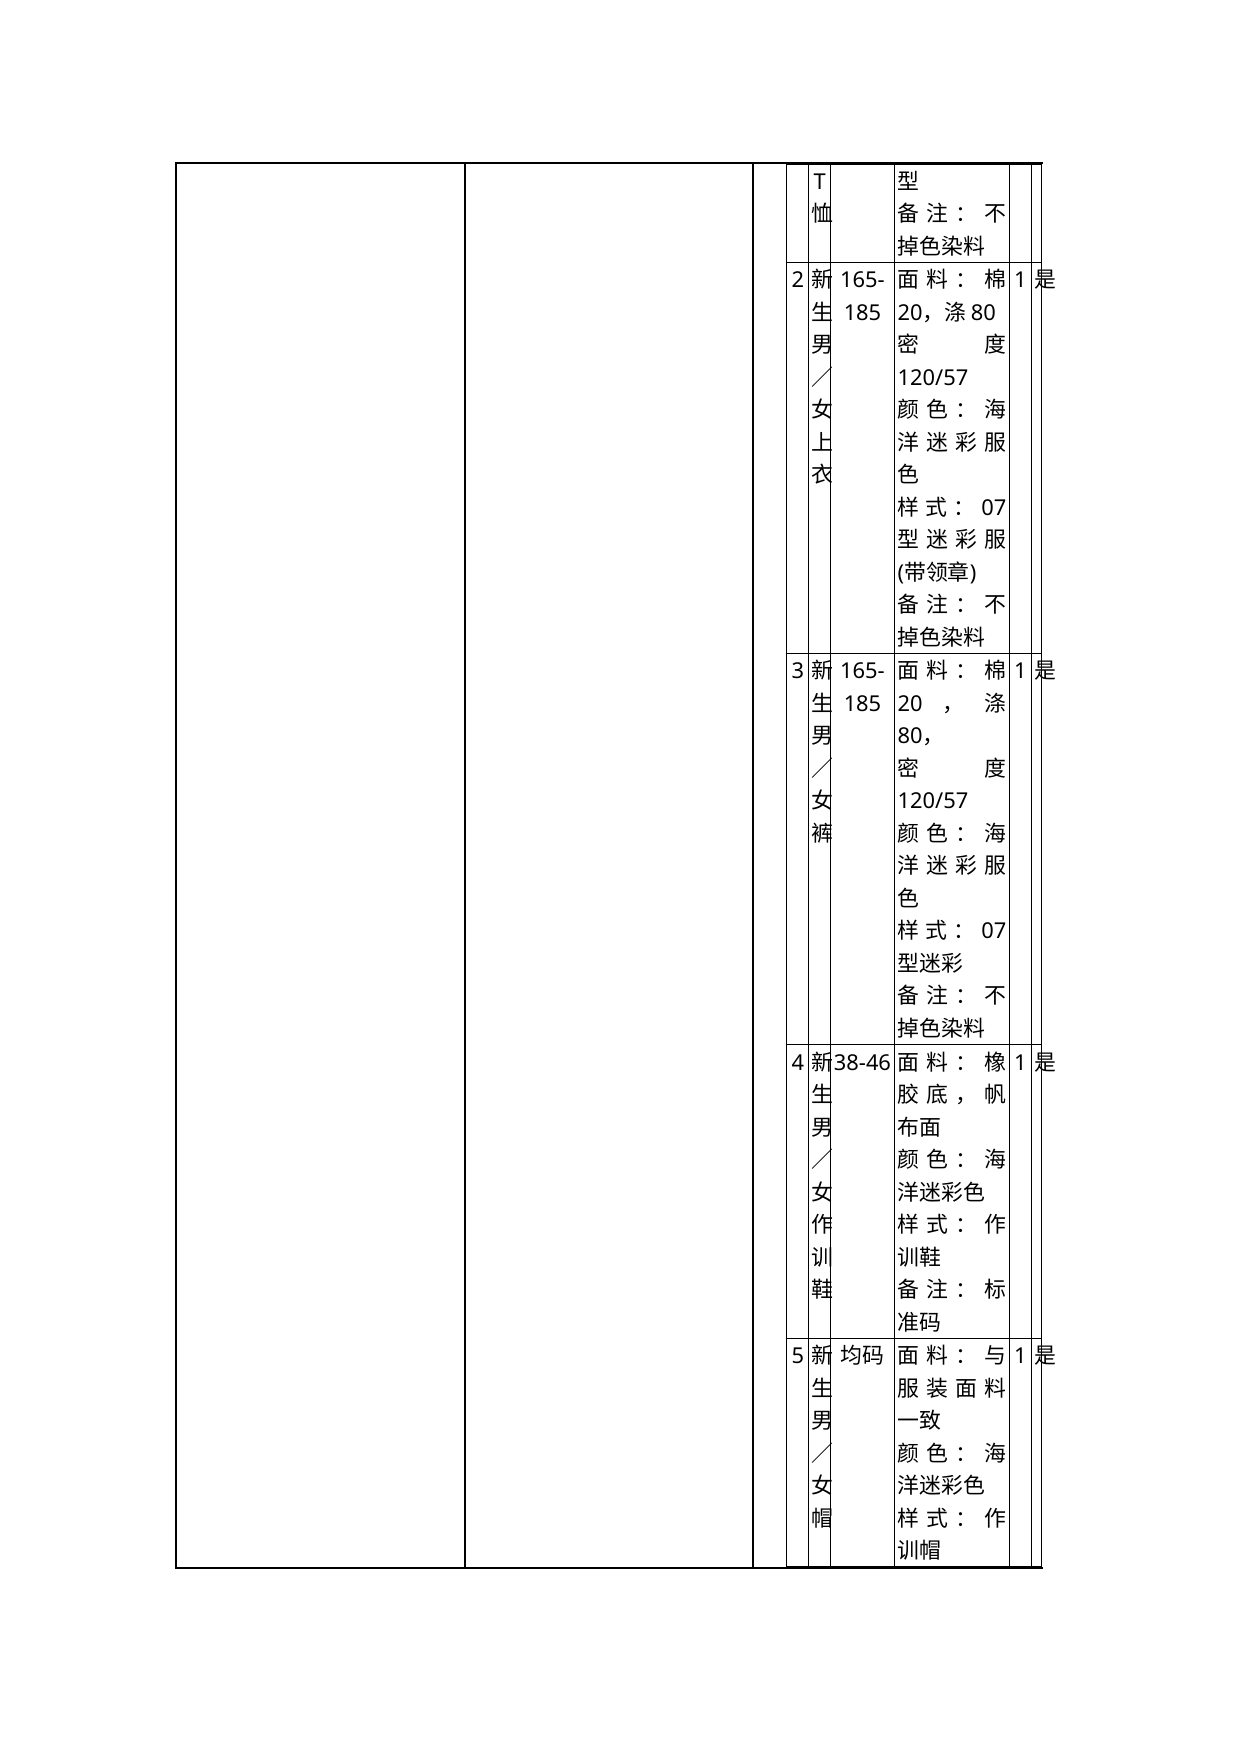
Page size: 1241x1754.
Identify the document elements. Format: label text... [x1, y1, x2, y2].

table_cell [787, 263, 808, 653]
table_cell [1032, 1339, 1041, 1566]
table_cell [825, 1189, 830, 1199]
table_cell [831, 263, 894, 653]
table_cell 1 [177, 164, 464, 1567]
table_cell [895, 1339, 1009, 1566]
table_cell [1032, 654, 1041, 1044]
table_cell [787, 165, 808, 262]
table_cell [818, 1482, 825, 1488]
table_cell [754, 164, 786, 1567]
table_cell [809, 654, 830, 1044]
table_cell [1032, 1045, 1041, 1338]
table_cell [466, 164, 752, 1567]
table_cell [1032, 263, 1041, 653]
table_cell [1032, 165, 1041, 262]
table_cell [1010, 165, 1031, 262]
table_cell [809, 263, 830, 653]
table_cell [1010, 1045, 1031, 1338]
table_cell [1010, 263, 1031, 653]
table_cell [895, 165, 1009, 262]
table_cell [831, 654, 894, 1044]
table_cell [787, 654, 808, 1044]
table_cell [787, 1045, 808, 1338]
table_cell [831, 1045, 894, 1338]
table_cell [895, 263, 1009, 653]
table_cell [809, 1045, 830, 1338]
table_cell [809, 1339, 830, 1566]
table_cell [831, 165, 894, 262]
table_cell [809, 165, 830, 262]
table_cell [895, 1045, 1009, 1338]
table_cell [831, 1339, 894, 1566]
table_cell [895, 654, 1009, 1044]
table_cell [825, 1482, 830, 1492]
table_cell [818, 1189, 825, 1195]
table_cell [1010, 654, 1031, 1044]
table_cell [1010, 1339, 1031, 1566]
table_cell [787, 1339, 808, 1566]
